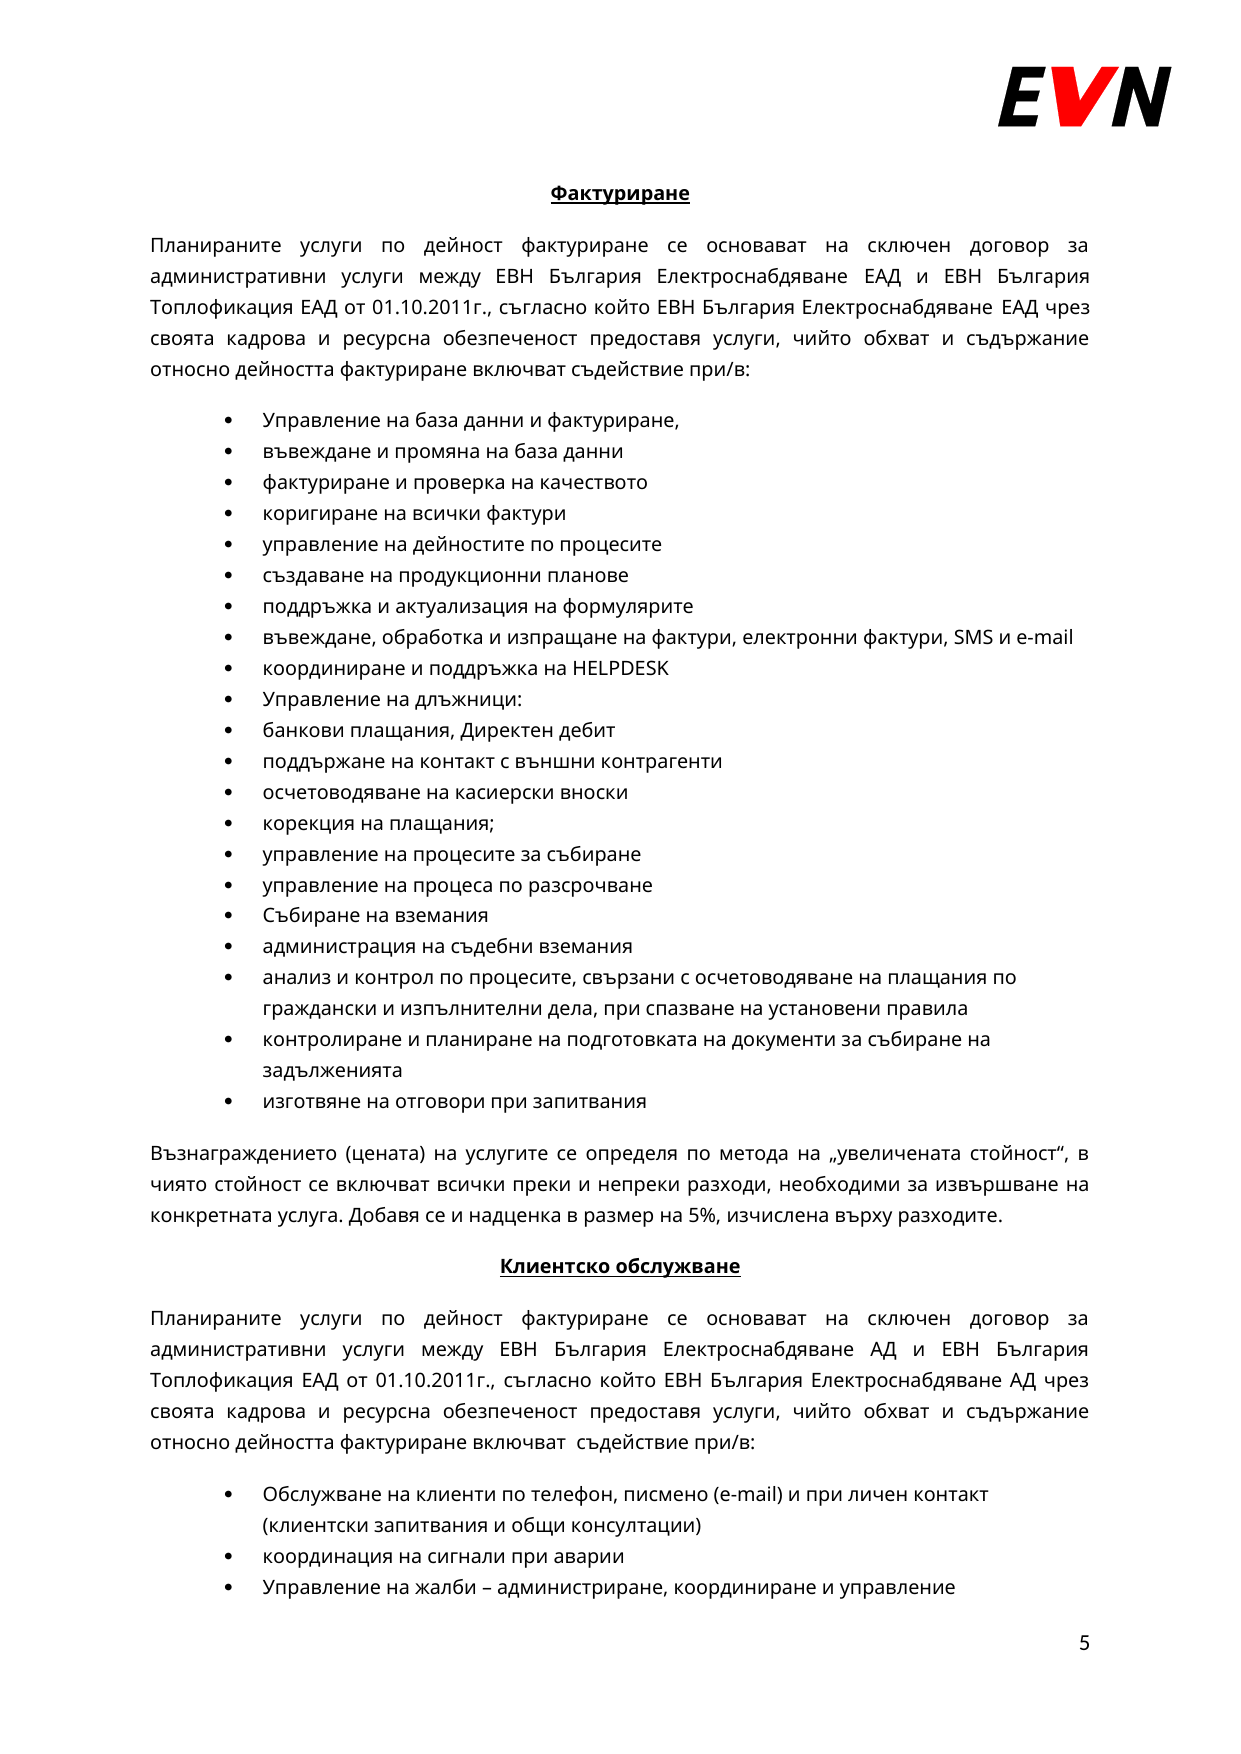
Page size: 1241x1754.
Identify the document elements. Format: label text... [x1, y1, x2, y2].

list Управление на жалби – администриране, координиране и управление [225, 1573, 1090, 1600]
list създаване на продукционни планове [225, 561, 1090, 588]
list въвеждане, обработка и изпращане на фактури, електронни фактури, SMS и e-mail [225, 623, 1090, 650]
list фактуриране и проверка на качеството [225, 469, 1090, 496]
list банкови плащания, Директен дебит [225, 716, 1090, 743]
text Клиентско обслужване [150, 1253, 1090, 1280]
list управление на дейностите по процесите [225, 531, 1090, 557]
list поддръжка и актуализация на формулярите [225, 592, 1090, 619]
list корекция на плащания; [225, 809, 1090, 836]
list контролиране и планиране на подготовката на документи за събиране на задълженията [225, 1026, 1090, 1083]
list изготвяне на отговори при запитвания [225, 1087, 1090, 1114]
list Управление на длъжници: [225, 685, 1090, 712]
list Управление на база данни и фактуриране, [225, 407, 1090, 434]
list анализ и контрол по процесите, свързани с осчетоводяване на плащания по граждански и изпълнителни дела, при спазване на установени правила [225, 964, 1090, 1022]
list координиране и поддръжка на HELPDESK [225, 654, 1090, 681]
list координация на сигнали при аварии [225, 1542, 1090, 1569]
list поддържане на контакт с външни контрагенти [225, 747, 1090, 774]
list управление на процесите за събиране [225, 840, 1090, 867]
list въвеждане и промяна на база данни [225, 438, 1090, 465]
list администрация на съдебни вземания [225, 933, 1090, 960]
text Планираните услуги по дейност фактуриране се основават на сключен договор за административни услуги между ЕВН България Електроснабдяване АД и ЕВН България Топлофикация ЕАД от 01.10.2011г., съгласно който ЕВН България Електроснабдяване АД чрез своята кадрова и ресурсна обезпеченост предоставя услуги, чийто обхват и съдържание относно дейността фактуриране включват съдействие при/в: [150, 1304, 1090, 1455]
text Фактуриране [150, 179, 1090, 206]
list управление на процеса по разсрочване [225, 871, 1090, 898]
list Обслужване на клиенти по телефон, писмено (e-mail) и при личен контакт (клиентски запитвания и общи консултации) [225, 1480, 1090, 1538]
list осчетоводяване на касиерски вноски [225, 778, 1090, 805]
text Планираните услуги по дейност фактуриране се основават на сключен договор за административни услуги между ЕВН България Електроснабдяване EАД и ЕВН България Топлофикация ЕАД от 01.10.2011г., съгласно който ЕВН България Електроснабдяване EАД чрез своята кадрова и ресурсна обезпеченост предоставя услуги, чийто обхват и съдържание относно дейността фактуриране включват съдействие при/в: [150, 231, 1090, 382]
list Събиране на вземания [225, 902, 1090, 929]
list коригиране на всички фактури [225, 499, 1090, 527]
